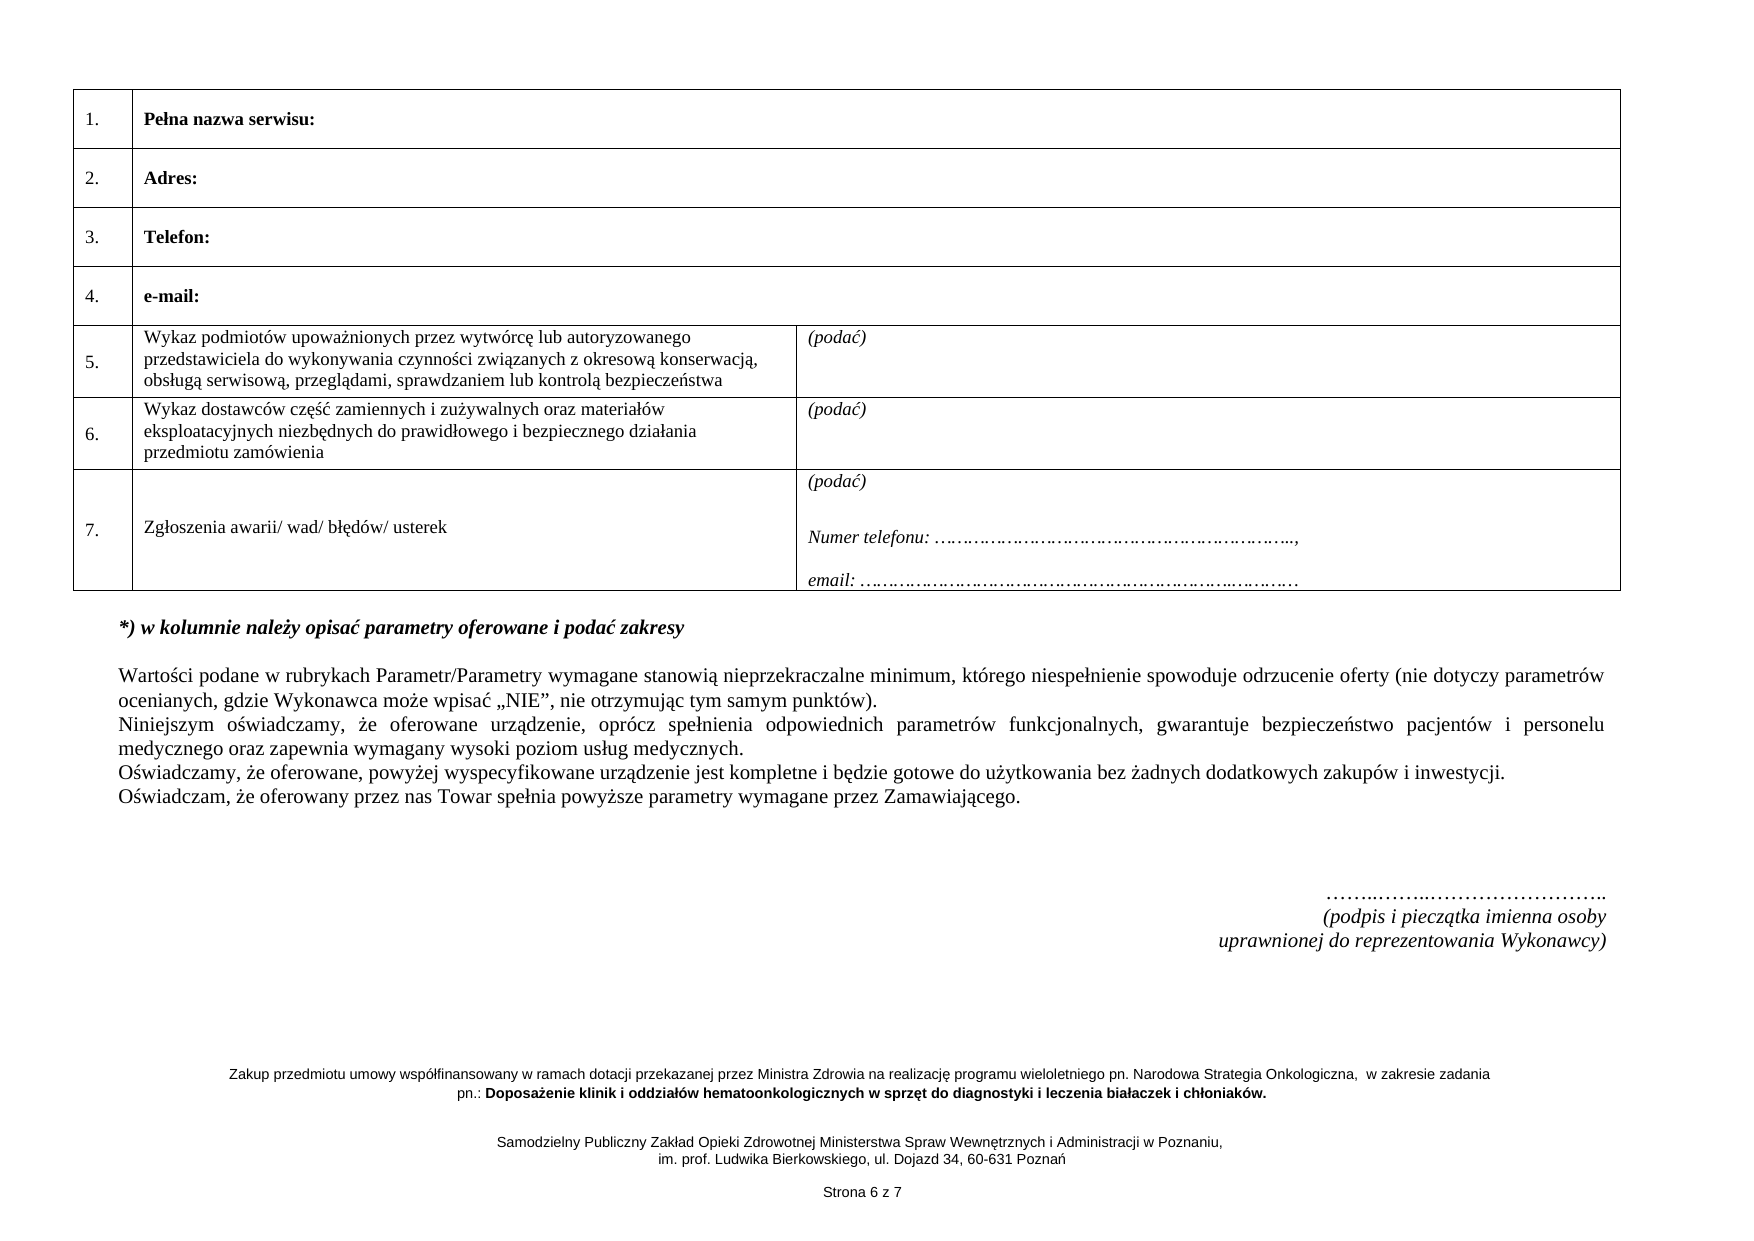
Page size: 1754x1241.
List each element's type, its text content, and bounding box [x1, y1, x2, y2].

table_cell Wykaz podmiotów upoważnionych przez wytwórcę lub autoryzowanego przedstawiciela do wykonywania czynności związanych z okresową konserwacją, obsługą serwisową, przeglądami, sprawdzaniem lub kontrolą bezpieczeństwa [133, 326, 796, 397]
table_cell Zgłoszenia awarii/ wad/ błędów/ usterek [133, 470, 796, 590]
table_cell [74, 90, 132, 148]
text Niniejszym oświadczamy, że oferowane urządzenie, oprócz spełnienia odpowiednich parametrów funkcjonalnych, gwarantuje bezpieczeństwo pacjentów i personelu medycznego oraz zapewnia wymagany wysoki poziom usług medycznych. [118, 712, 1606, 760]
table_cell Telefon: [133, 208, 1620, 266]
table_cell Adres: [133, 149, 1620, 207]
table_cell Wykaz dostawców część zamiennych i zużywalnych oraz materiałów eksploatacyjnych niezbędnych do prawidłowego i bezpiecznego działania przedmiotu zamówienia [133, 398, 796, 469]
table_cell [74, 149, 132, 207]
text *) w kolumnie należy opisać parametry oferowane i podać zakresy [118, 615, 1606, 639]
table_cell [74, 398, 132, 469]
table_cell [74, 326, 132, 397]
text Oświadczam, że oferowany przez nas Towar spełnia powyższe parametry wymagane przez Zamawiającego. [118, 784, 1606, 808]
text (podpis i pieczątka imienna osoby [118, 904, 1606, 928]
table_cell e-mail: [133, 267, 1620, 325]
table_cell [74, 208, 132, 266]
table_cell Pełna nazwa serwisu: [133, 90, 1620, 148]
table_cell [74, 267, 132, 325]
table_cell (podać) [797, 326, 1620, 397]
table_cell (podać) [797, 398, 1620, 469]
text ……..……..…………………….. [118, 880, 1606, 904]
text Oświadczamy, że oferowane, powyżej wyspecyfikowane urządzenie jest kompletne i będzie gotowe do użytkowania bez żadnych dodatkowych zakupów i inwestycji. [118, 760, 1606, 784]
table_cell [74, 470, 132, 590]
text Wartości podane w rubrykach Parametr/Parametry wymagane stanowią nieprzekraczalne minimum, którego niespełnienie spowoduje odrzucenie oferty (nie dotyczy parametrów ocenianych, gdzie Wykonawca może wpisać „NIE”, nie otrzymując tym samym punktów). [118, 663, 1606, 712]
table_cell (podać) Numer telefonu: ……………………………………………………….., email: ………………………………………………………….………… [797, 470, 1620, 590]
text uprawnionej do reprezentowania Wykonawcy) [118, 928, 1606, 952]
